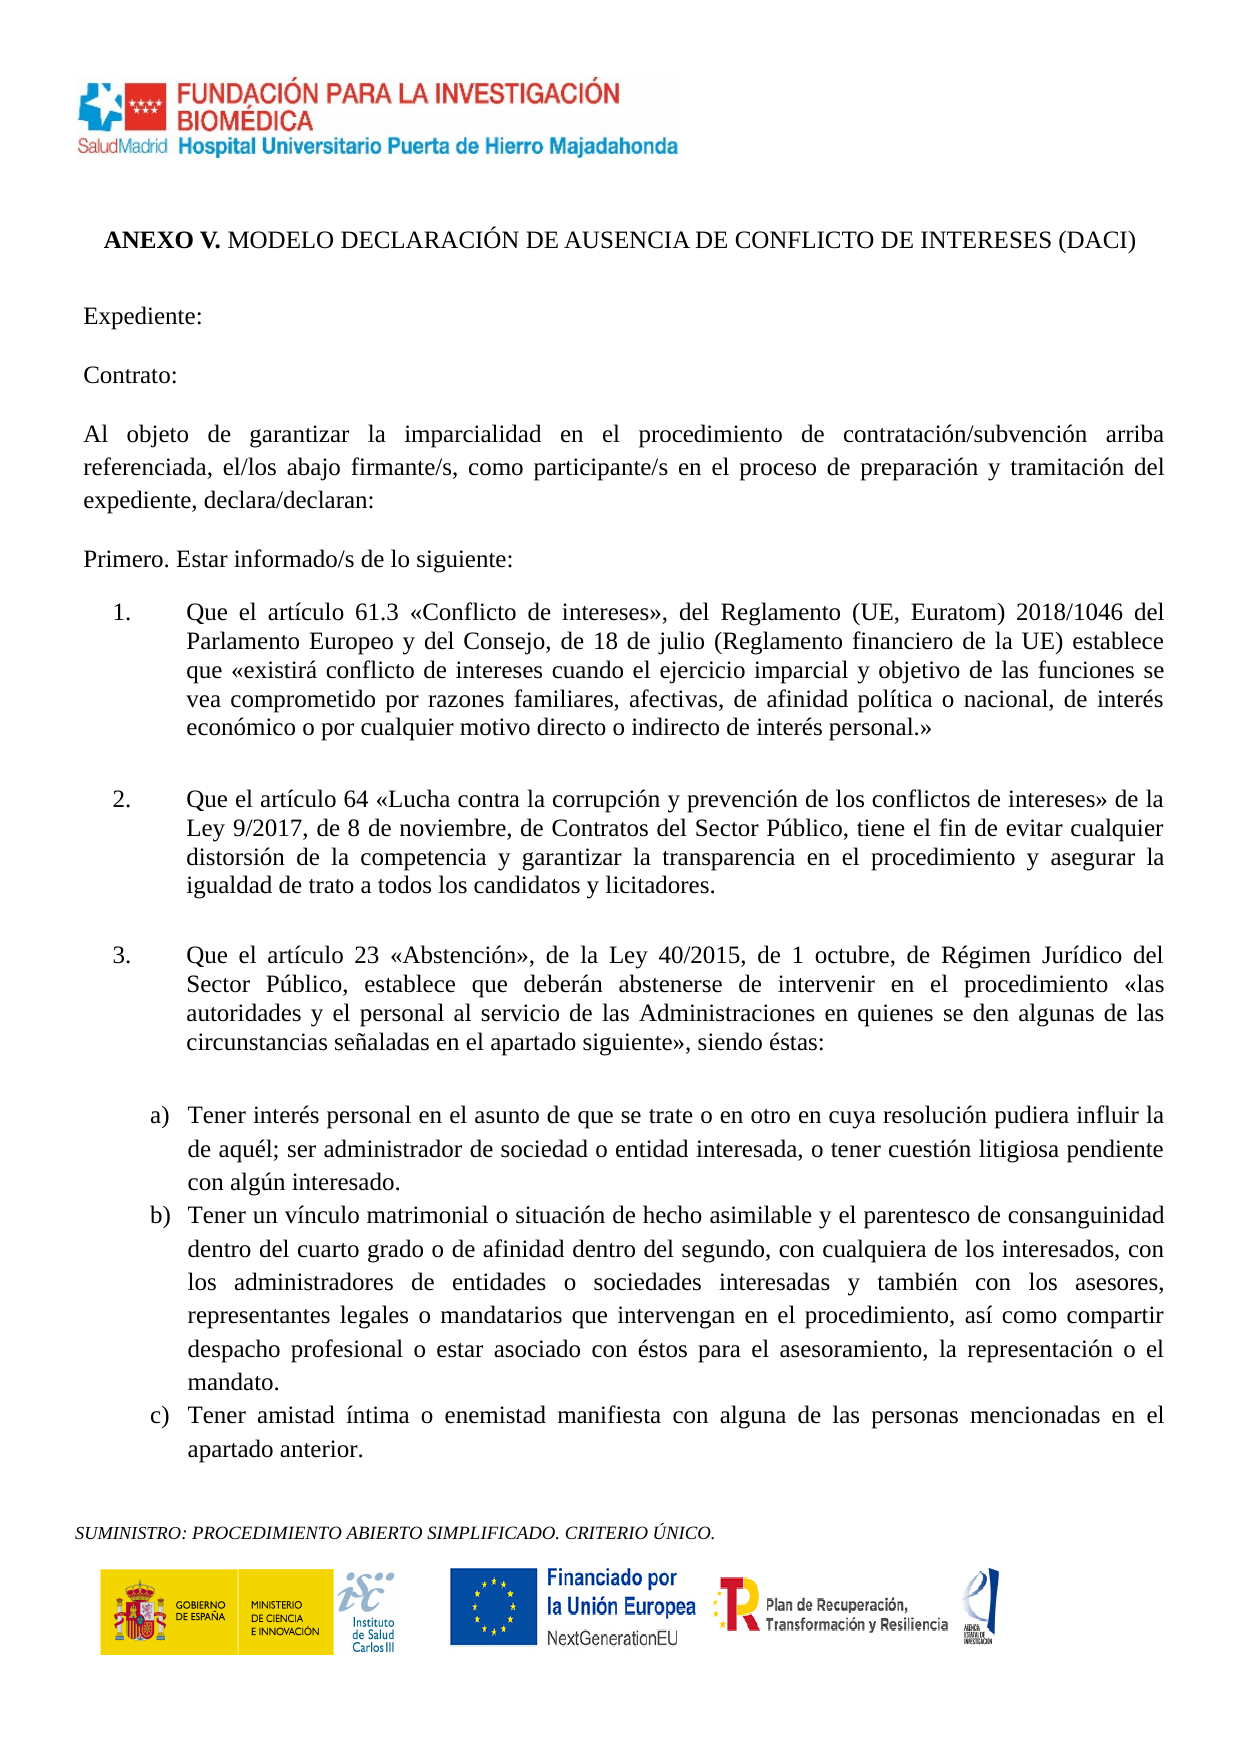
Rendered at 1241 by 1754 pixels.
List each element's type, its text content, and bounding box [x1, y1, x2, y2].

list Que el artículo 61.3 «Conflicto de intereses», del Reglamento (UE, Euratom) 2018/1046 del Parlamento Europeo y del Consejo, de 18 de julio (Reglamento financiero de la UE) establece que «existirá conflicto de intereses cuando el ejercicio imparcial y objetivo de las funciones se vea comprometido por razones familiares, afectivas, de afinidad política o nacional, de interés económico o por cualquier motivo directo o indirecto de interés personal.» [112, 597, 1165, 741]
picture [100, 1569, 402, 1655]
picture [75, 75, 680, 161]
text Primero. Estar informado/s de lo siguiente: [83, 539, 1165, 572]
text Contrato: [83, 360, 1165, 389]
list Tener un vínculo matrimonial o situación de hecho asimilable y el parentesco de consanguinidad dentro del cuarto grado o de afinidad dentro del segundo, con cualquiera de los interesados, con los administradores de entidades o sociedades interesadas y también con los asesores, representantes legales o mandatarios que intervengan en el procedimiento, así como compartir despacho profesional o estar asociado con éstos para el asesoramiento, la representación o el mandato. [150, 1196, 1165, 1396]
subtitle ANEXO V. MODELO DECLARACIÓN DE AUSENCIA DE CONFLICTO DE INTERESES (DACI) [75, 226, 1165, 254]
text Expediente: [83, 301, 1165, 329]
list Tener interés personal en el asunto de que se trate o en otro en cuya resolución pudiera influir la de aquél; ser administrador de sociedad o entidad interesada, o tener cuestión litigiosa pendiente con algún interesado. [150, 1096, 1165, 1196]
text Al objeto de garantizar la imparcialidad en el procedimiento de contratación/subvención arriba referenciada, el/los abajo firmante/s, como participante/s en el proceso de preparación y tramitación del expediente, declara/declaran: [83, 414, 1165, 514]
list Que el artículo 23 «Abstención», de la Ley 40/2015, de 1 octubre, de Régimen Jurídico del Sector Público, establece que deberán abstenerse de intervenir en el procedimiento «las autoridades y el personal al servicio de las Administraciones en quienes se den algunas de las circunstancias señaladas en el apartado siguiente», siendo éstas: [112, 941, 1165, 1056]
picture [447, 1557, 1009, 1655]
list Que el artículo 64 «Lucha contra la corrupción y prevención de los conflictos de intereses» de la Ley 9/2017, de 8 de noviembre, de Contratos del Sector Público, tiene el fin de evitar cualquier distorsión de la competencia y garantizar la transparencia en el procedimiento y asegurar la igualdad de trato a todos los candidatos y licitadores. [112, 784, 1165, 899]
list Tener amistad íntima o enemistad manifiesta con alguna de las personas mencionadas en el apartado anterior. [150, 1396, 1165, 1463]
